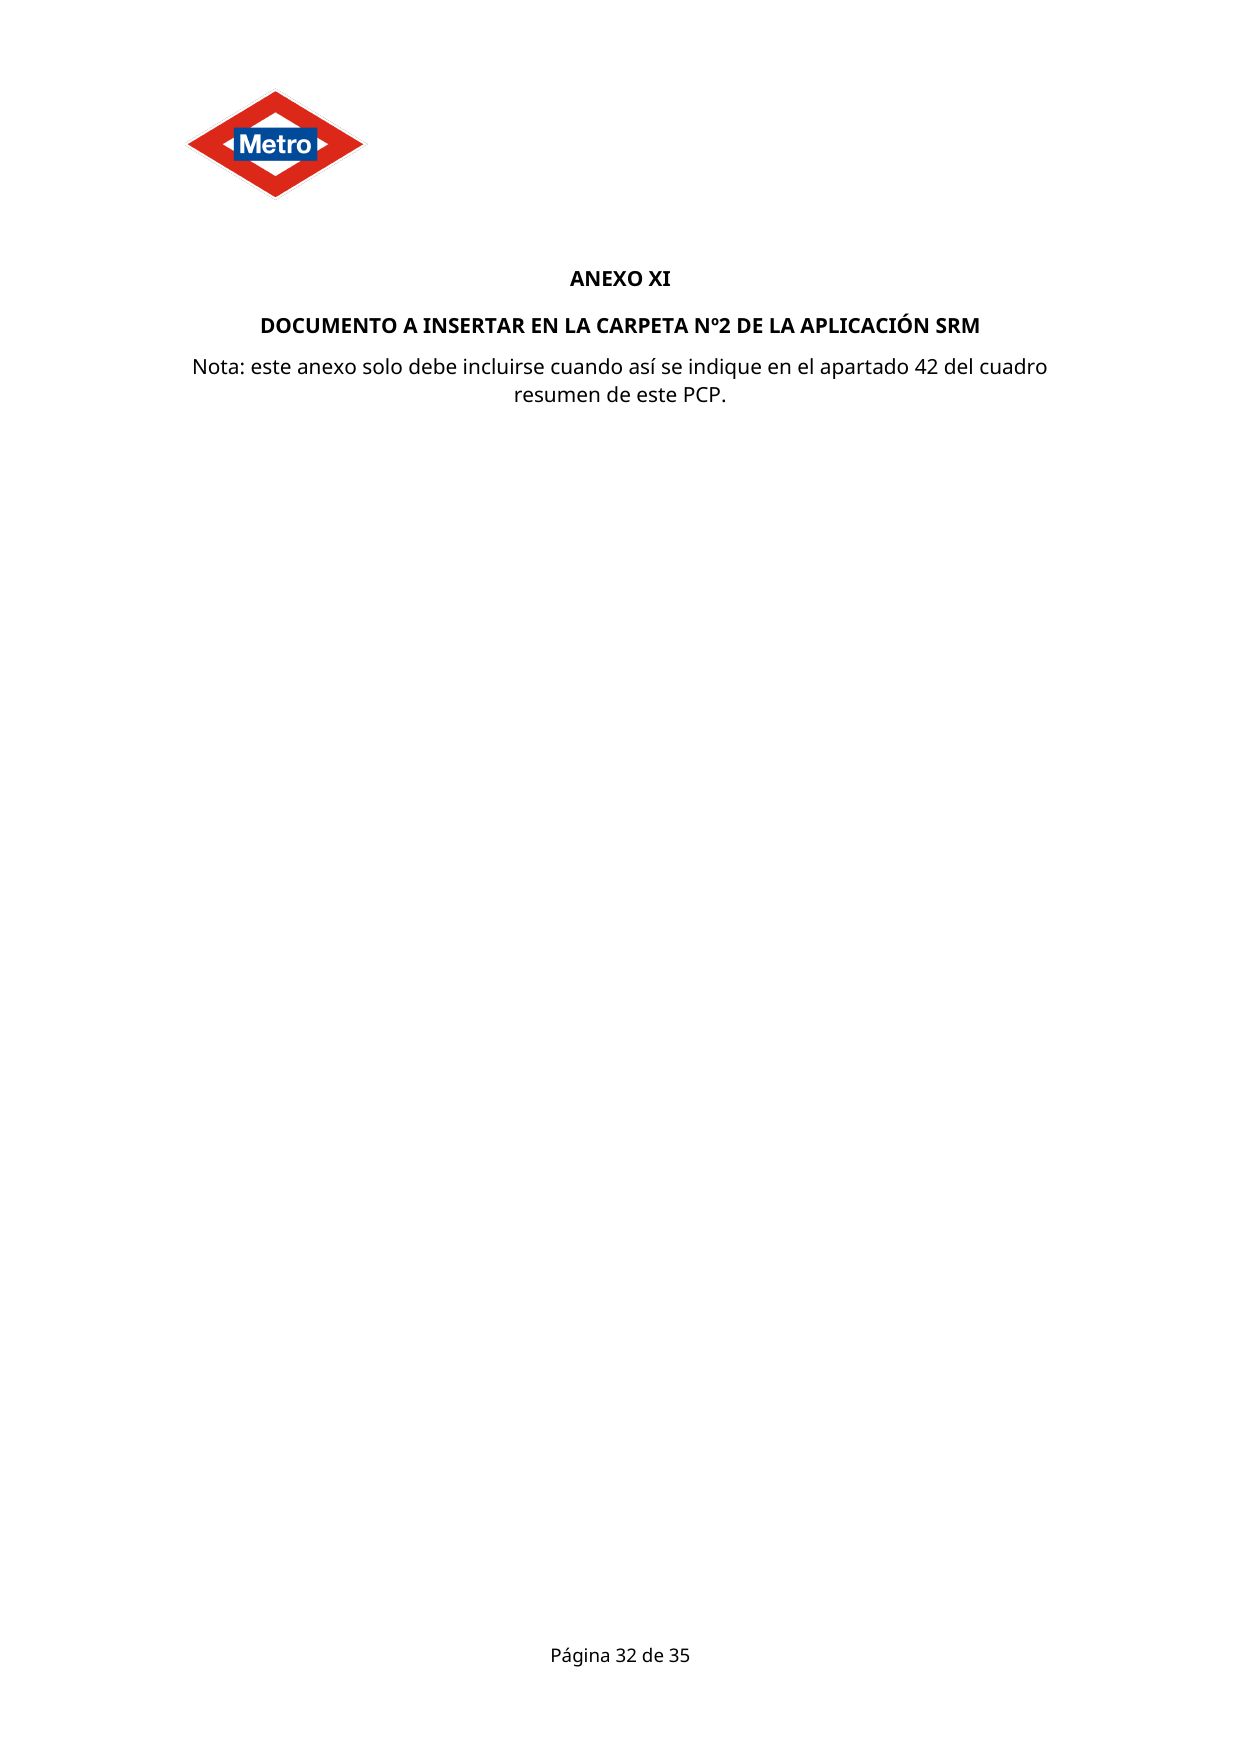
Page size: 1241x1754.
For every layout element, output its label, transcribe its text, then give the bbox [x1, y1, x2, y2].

text ANEXO XI [177, 264, 1063, 292]
text DOCUMENTO A INSERTAR EN LA CARPETA Nº2 DE LA APLICACIÓN SRM [177, 311, 1063, 339]
text Nota: este anexo solo debe incluirse cuando así se indique en el apartado 42 del cuadro resumen de este PCP. [177, 352, 1063, 409]
picture [184, 88, 368, 200]
